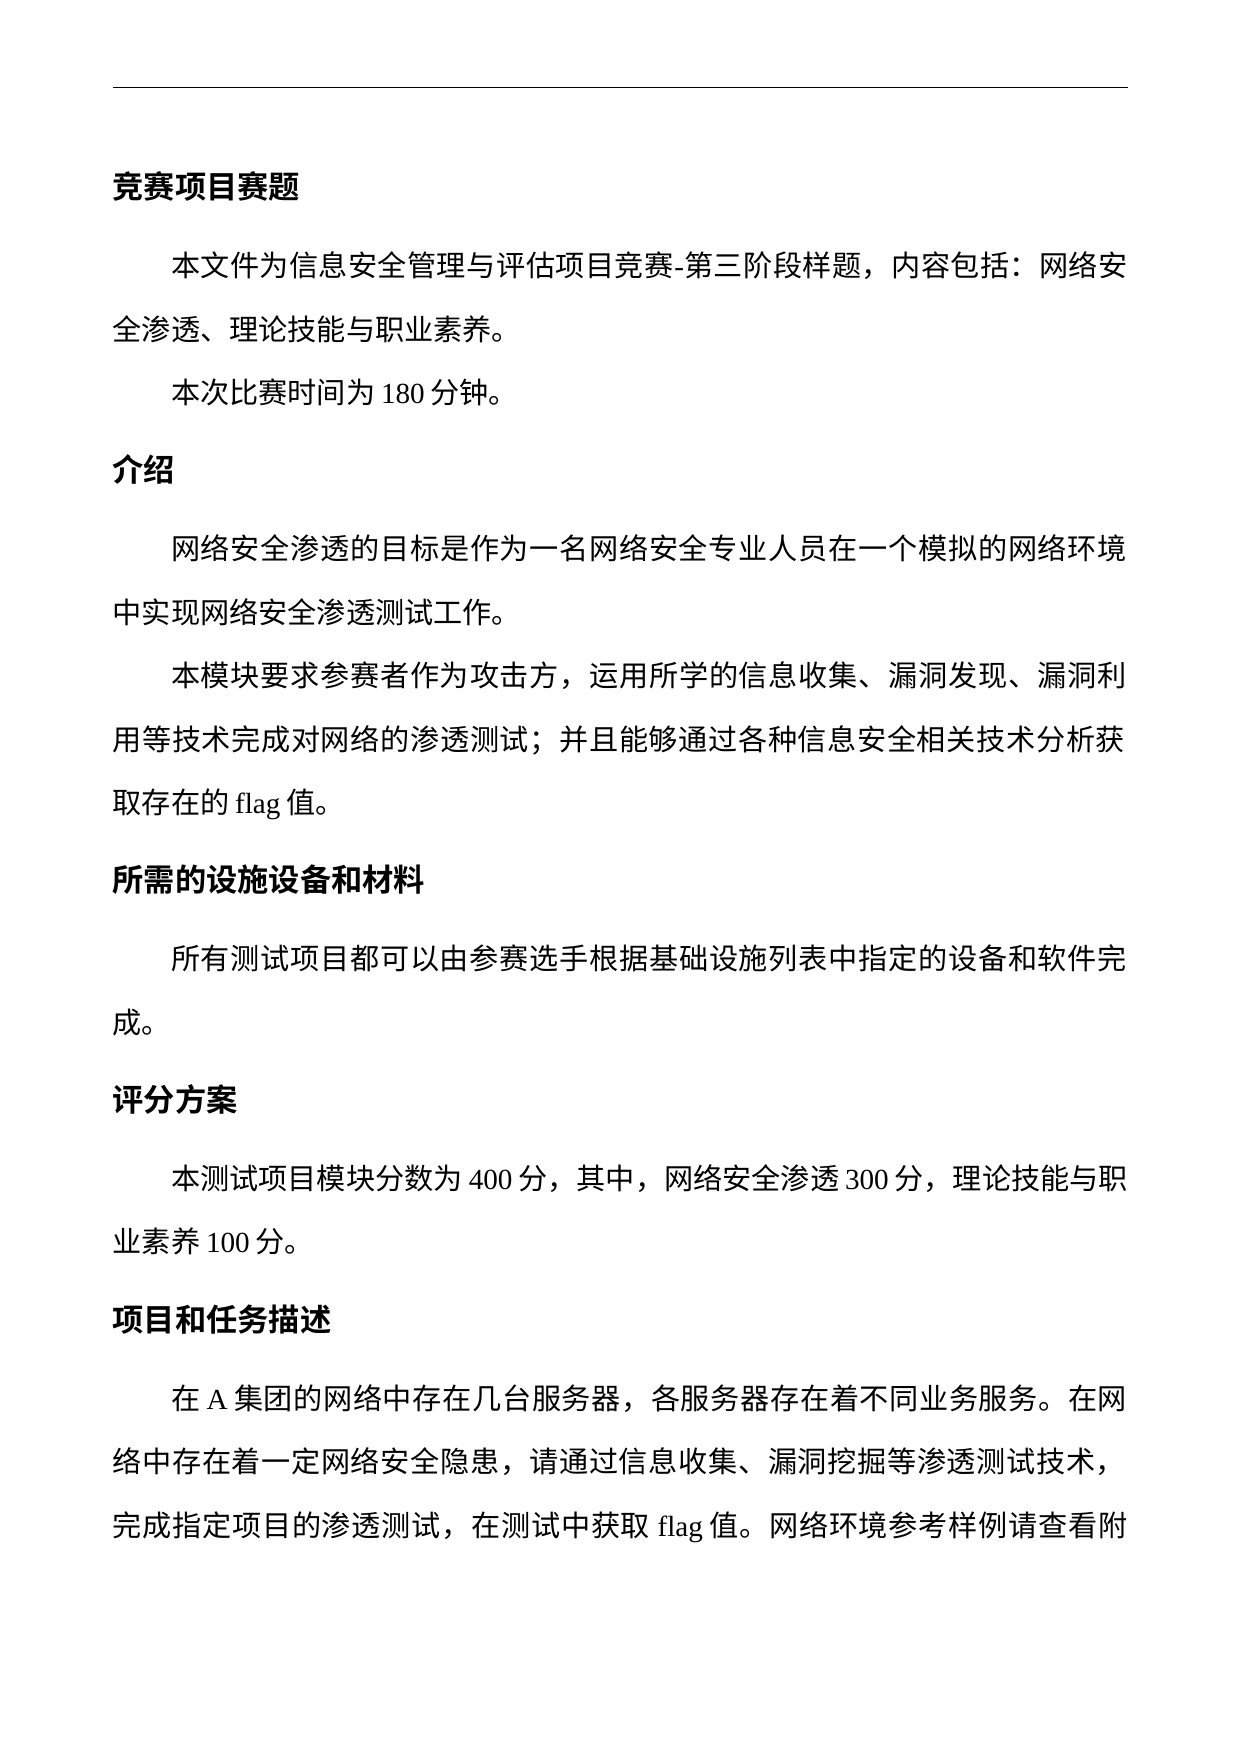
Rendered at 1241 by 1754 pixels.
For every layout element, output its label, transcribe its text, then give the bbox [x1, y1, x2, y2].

text 所有测试项目都可以由参赛选手根据基础设施列表中指定的设备和软件完成。 [112, 936, 1128, 1042]
text 本文件为信息安全管理与评估项目竞赛-第三阶段样题，内容包括：网络安全渗透、理论技能与职业素养。 [112, 243, 1128, 348]
text 本次比赛时间为180分钟。 [112, 370, 1128, 412]
text 本模块要求参赛者作为攻击方，运用所学的信息收集、漏洞发现、漏洞利用等技术完成对网络的渗透测试；并且能够通过各种信息安全相关技术分析获取存在的flag值。 [112, 653, 1128, 822]
subtitle 介绍 [112, 446, 1128, 491]
subtitle 所需的设施设备和材料 [112, 856, 1128, 901]
subtitle 评分方案 [112, 1075, 1128, 1121]
subtitle 竞赛项目赛题 [112, 162, 1128, 208]
text 本测试项目模块分数为400分，其中，网络安全渗透300分，理论技能与职业素养100分。 [112, 1156, 1128, 1261]
text 网络安全渗透的目标是作为一名网络安全专业人员在一个模拟的网络环境中实现网络安全渗透测试工作。 [112, 526, 1128, 632]
subtitle 项目和任务描述 [112, 1295, 1128, 1340]
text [112, 1375, 1128, 1544]
